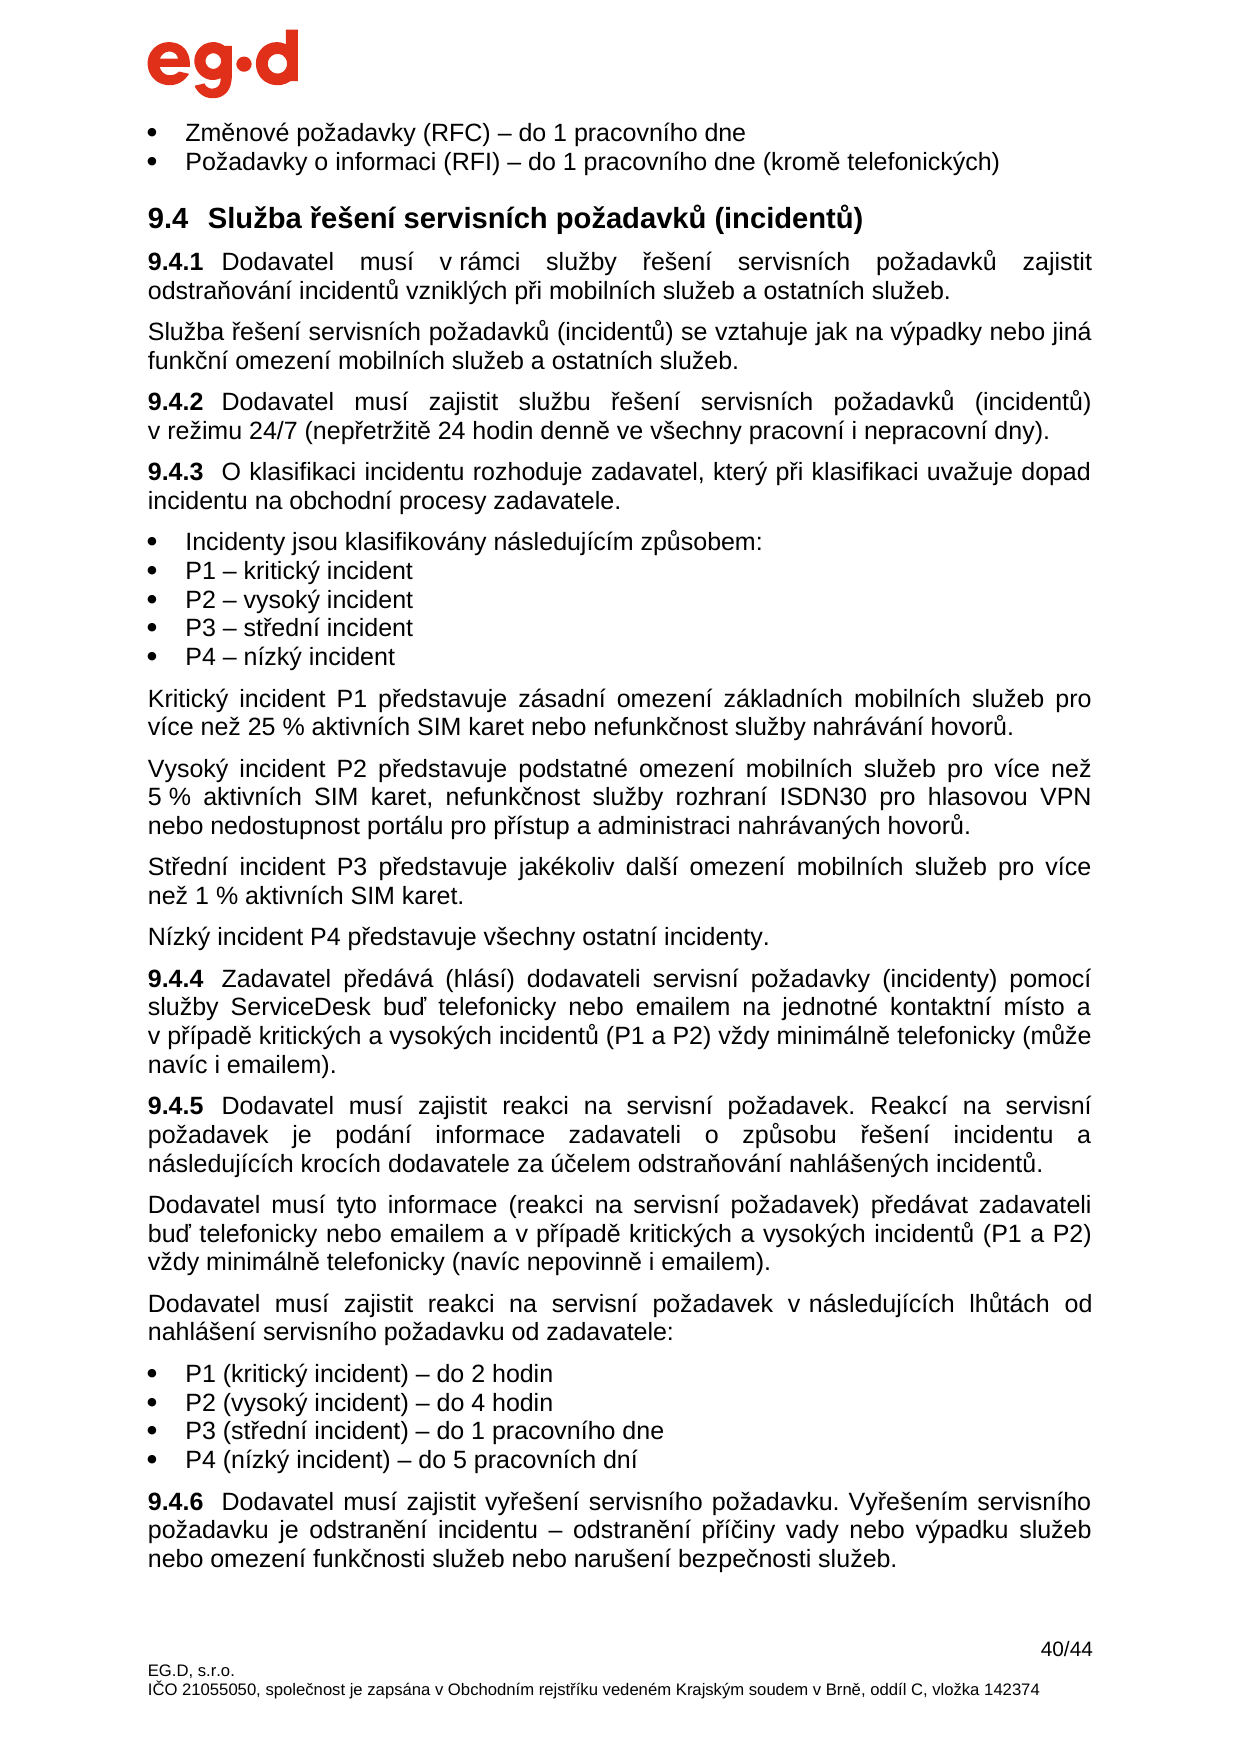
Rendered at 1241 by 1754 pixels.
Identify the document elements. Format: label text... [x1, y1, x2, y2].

list P4 (nízký incident) – do 5 pracovních dní [148, 1445, 1093, 1474]
text O klasifikaci incidentu rozhoduje zadavatel, který při klasifikaci uvažuje dopad incidentu na obchodní procesy zadavatele. [148, 457, 1093, 514]
list P1 (kritický incident) – do 2 hodin [148, 1359, 1093, 1387]
text Kritický incident P1 představuje zásadní omezení základních mobilních služeb pro více než 25 % aktivních SIM karet nebo nefunkčnost služby nahrávání hovorů. [148, 684, 1093, 741]
text Dodavatel musí zajistit reakci na servisní požadavek. Reakcí na servisní požadavek je podání informace zadavateli o způsobu řešení incidentu a následujících krocích dodavatele za účelem odstraňování nahlášených incidentů. [148, 1091, 1093, 1177]
list P2 (vysoký incident) – do 4 hodin [148, 1387, 1093, 1416]
list P3 – střední incident [148, 613, 1093, 642]
text Služba řešení servisních požadavků (incidentů) se vztahuje jak na výpadky nebo jiná funkční omezení mobilních služeb a ostatních služeb. [148, 317, 1093, 374]
text Dodavatel musí zajistit vyřešení servisního požadavku. Vyřešením servisního požadavku je odstranění incidentu – odstranění příčiny vady nebo výpadku služeb nebo omezení funkčnosti služeb nebo narušení bezpečnosti služeb. [148, 1487, 1093, 1573]
list Požadavky o informaci (RFI) – do 1 pracovního dne (kromě telefonických) [148, 147, 1093, 176]
text Dodavatel musí zajistit službu řešení servisních požadavků (incidentů) v režimu 24/7 (nepřetržitě 24 hodin denně ve všechny pracovní i nepracovní dny). [148, 387, 1093, 444]
text Střední incident P3 představuje jakékoliv další omezení mobilních služeb pro více než 1 % aktivních SIM karet. [148, 852, 1093, 910]
text Vysoký incident P2 představuje podstatné omezení mobilních služeb pro více než 5 % aktivních SIM karet, nefunkčnost služby rozhraní ISDN30 pro hlasovou VPN nebo nedostupnost portálu pro přístup a administraci nahrávaných hovorů. [148, 754, 1093, 840]
text Dodavatel musí tyto informace (reakci na servisní požadavek) předávat zadavateli buď telefonicky nebo emailem a v případě kritických a vysokých incidentů (P1 a P2) vždy minimálně telefonicky (navíc nepovinně i emailem). [148, 1190, 1093, 1276]
list P4 – nízký incident [148, 642, 1093, 671]
list Změnové požadavky (RFC) – do 1 pracovního dne [148, 118, 1093, 147]
list Incidenty jsou klasifikovány následujícím způsobem: [148, 527, 1093, 556]
list P2 – vysoký incident [148, 584, 1093, 613]
list P3 (střední incident) – do 1 pracovního dne [148, 1416, 1093, 1445]
text Nízký incident P4 představuje všechny ostatní incidenty. [148, 922, 1093, 951]
text Zadavatel předává (hlásí) dodavateli servisní požadavky (incidenty) pomocí služby ServiceDesk buď telefonicky nebo emailem na jednotné kontaktní místo a v případě kritických a vysokých incidentů (P1 a P2) vždy minimálně telefonicky (může navíc i emailem). [148, 964, 1093, 1079]
subtitle Služba řešení servisních požadavků (incidentů) [148, 201, 1093, 234]
list P1 – kritický incident [148, 556, 1093, 584]
text Dodavatel musí zajistit reakci na servisní požadavek v následujících lhůtách od nahlášení servisního požadavku od zadavatele: [148, 1289, 1093, 1346]
text Dodavatel musí v rámci služby řešení servisních požadavků zajistit odstraňování incidentů vzniklých při mobilních služeb a ostatních služeb. [148, 247, 1093, 304]
